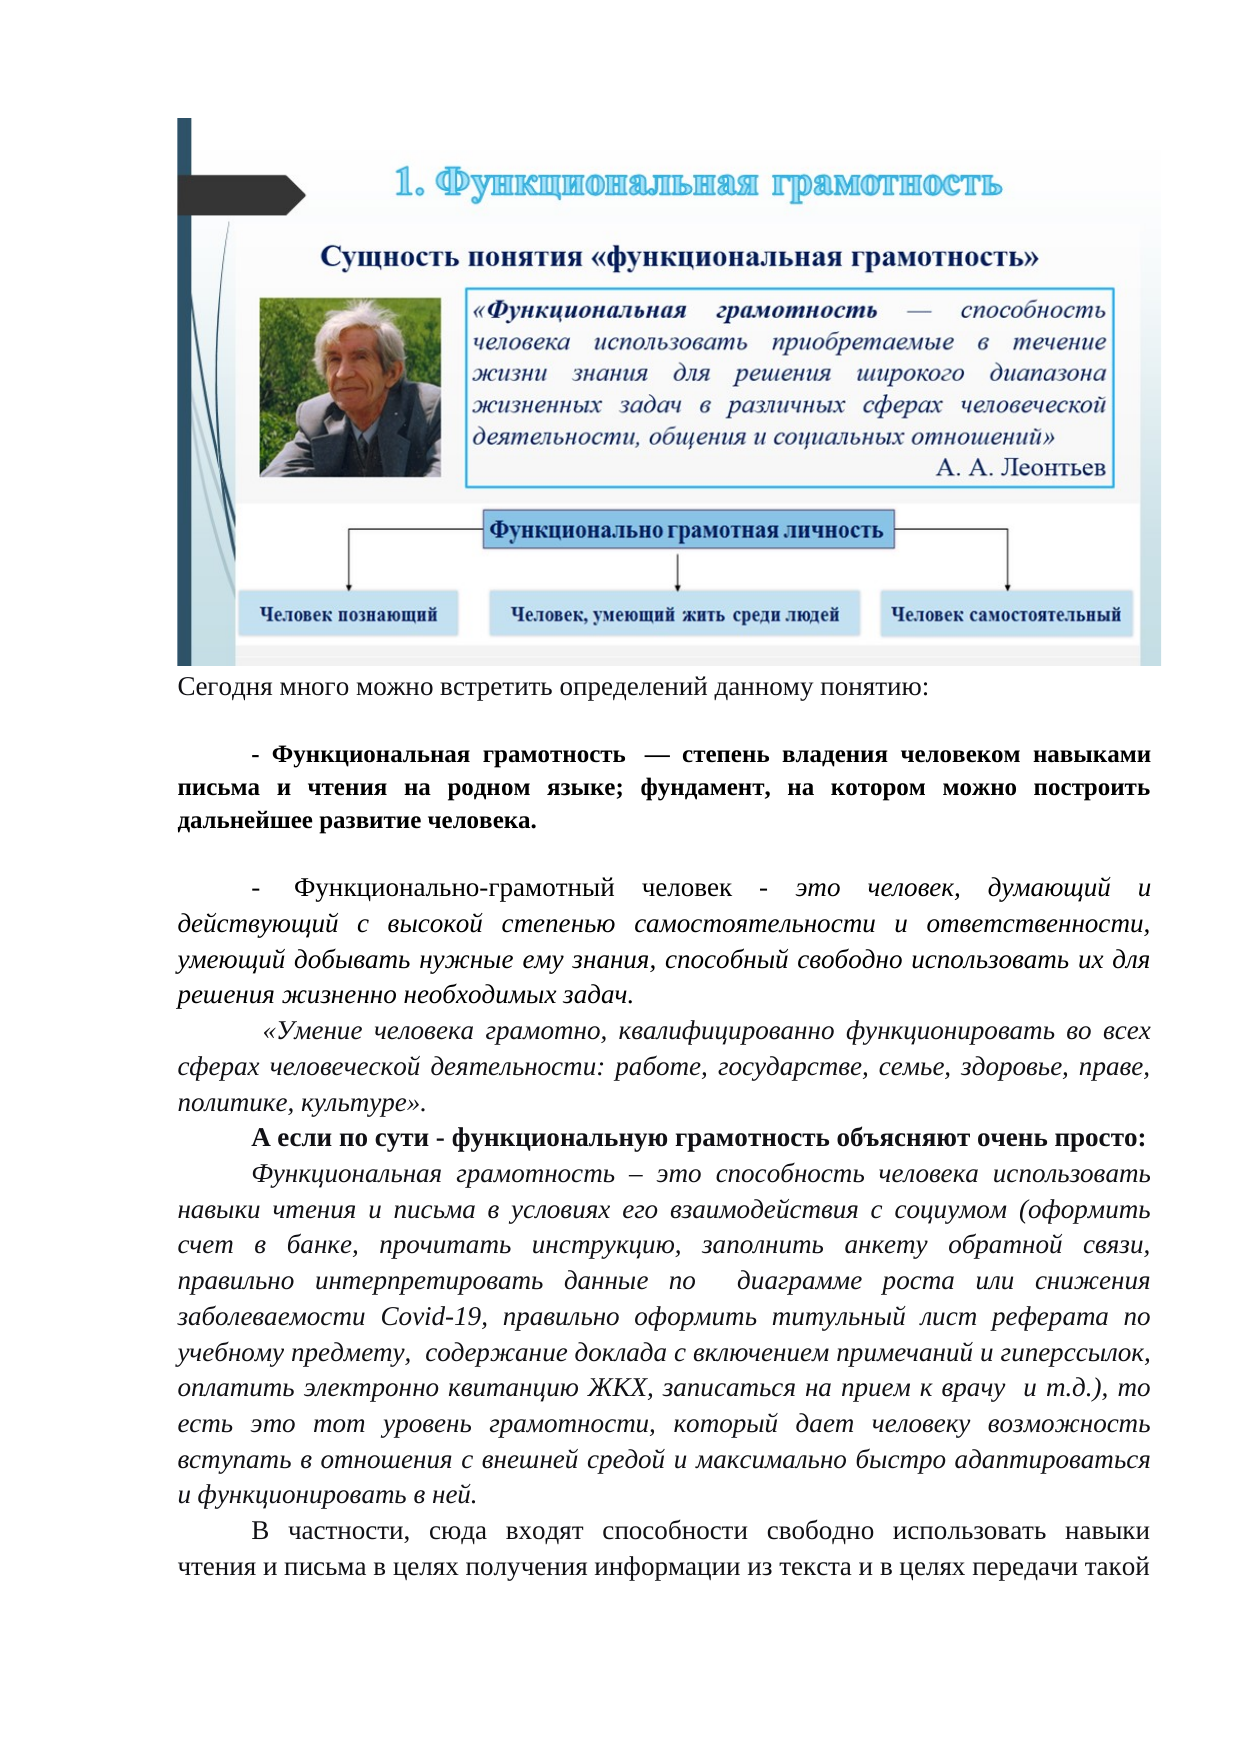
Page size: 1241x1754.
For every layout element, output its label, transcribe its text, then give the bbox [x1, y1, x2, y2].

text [177, 1514, 1152, 1581]
text А если по сути - функциональную грамотность объясняют очень просто: [177, 1121, 1152, 1152]
text - Функциональная грамотность — степень владения человеком навыками письма и чтения на родном языке; фундамент, на котором можно построить дальнейшее развитие человека. [177, 739, 1152, 834]
text Сегодня много можно встретить определений данному понятию: [177, 666, 1152, 702]
text «Умение человека грамотно, квалифицированно функционировать во всех сферах человеческой деятельности: работе, государстве, семье, здоровье, праве, политике, культуре». [177, 1081, 1152, 1117]
text - Функционально-грамотный человек - это человек, думающий и действующий с высокой степенью самостоятельности и ответственности, умеющий добывать нужные ему знания, способный свободно использовать их для решения жизненно необходимых задач. [177, 871, 1152, 1009]
picture [177, 118, 1162, 666]
text «Умение человека грамотно, квалифицированно функционировать во всех сферах человеческой деятельности: работе, государстве, семье, здоровье, праве, политике, культуре». [177, 1014, 1152, 1050]
text Функциональная грамотность – это способность человека использовать навыки чтения и письма в условиях его взаимодействия с социумом (оформить счет в банке, прочитать инструкцию, заполнить анкету обратной связи, правильно интерпретировать данные по диаграмме роста или снижения заболеваемости Covid-19, правильно оформить титульный лист реферата по учебному предмету, содержание доклада с включением примечаний и гиперссылок, оплатить электронно квитанцию ЖКХ, записаться на прием к врачу и т.д.), то есть это тот уровень грамотности, который дает человеку возможность вступать в отношения с внешней средой и максимально быстро адаптироваться и функционировать в ней. [177, 1157, 1152, 1510]
